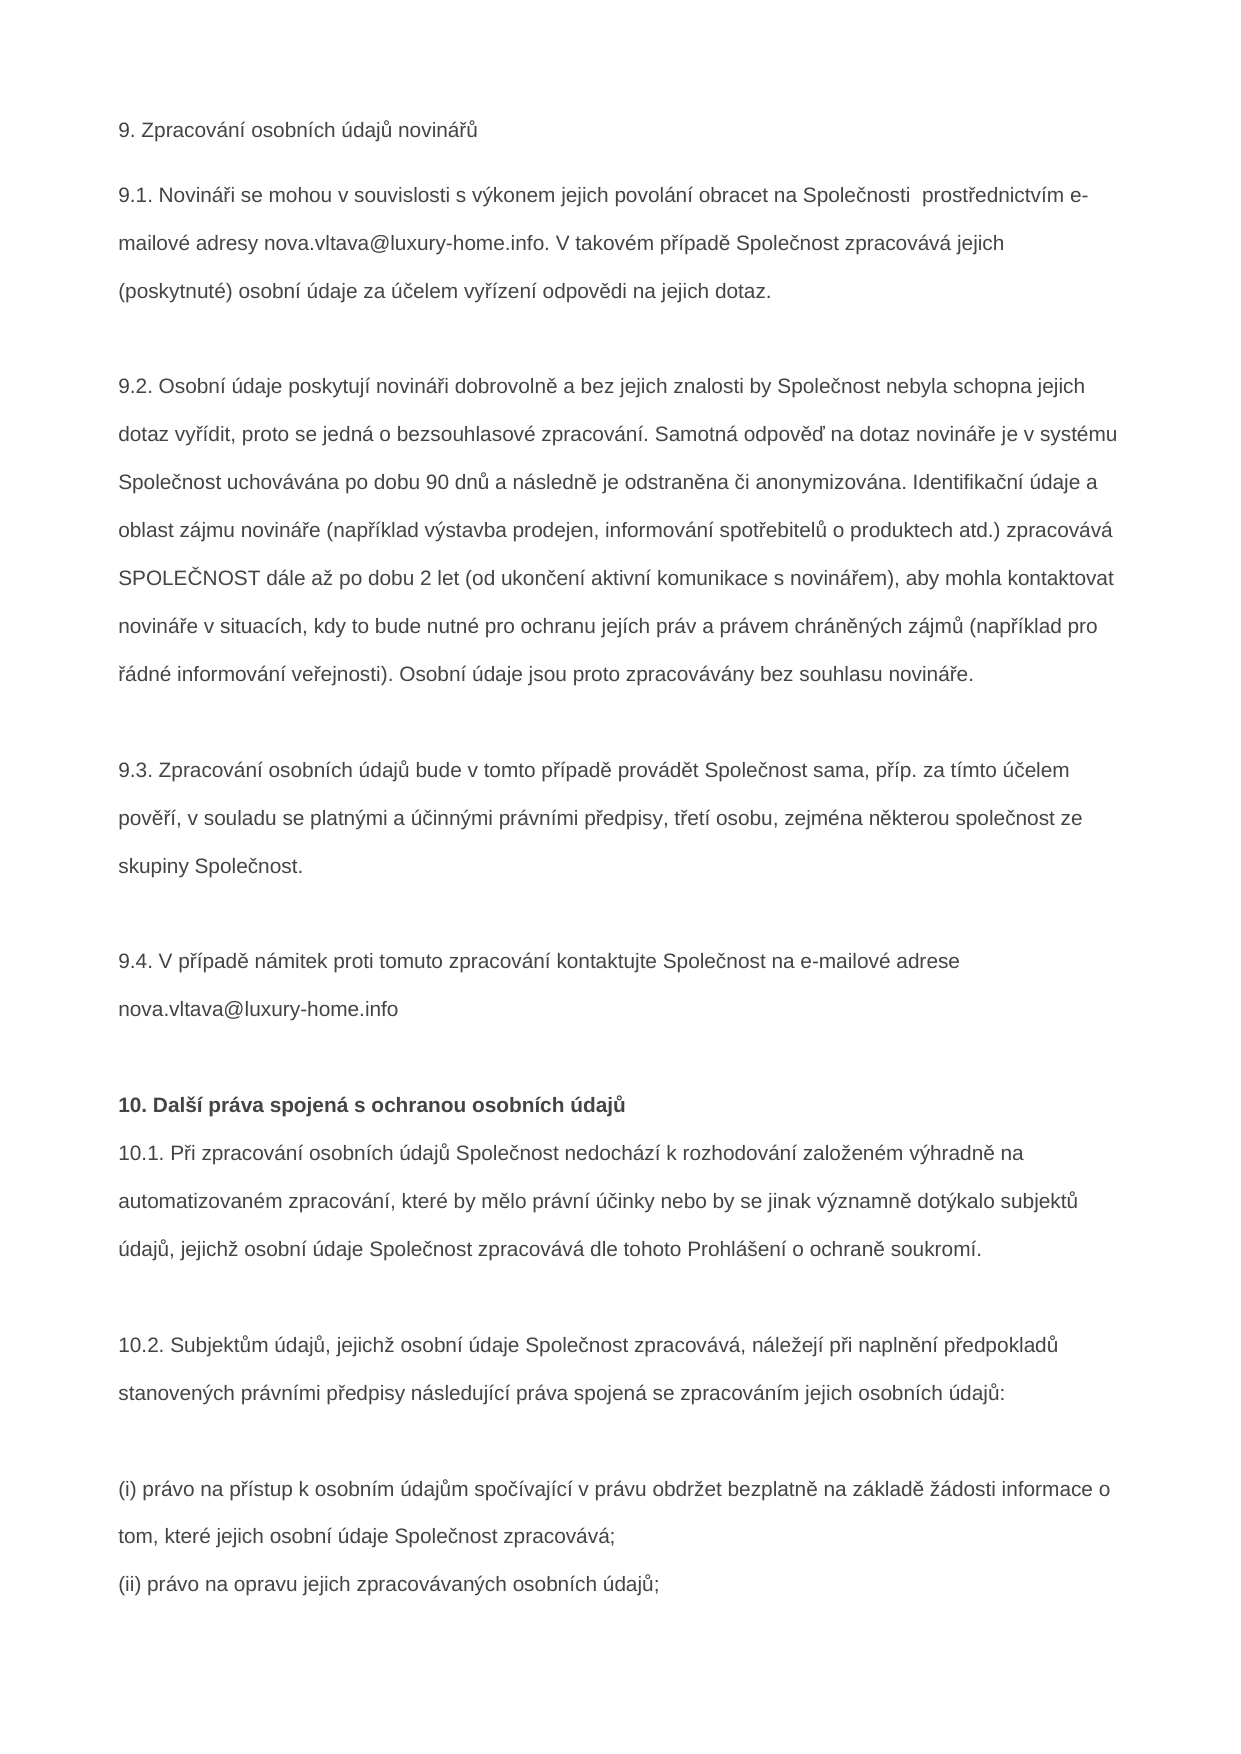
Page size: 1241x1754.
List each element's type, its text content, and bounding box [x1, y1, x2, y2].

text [118, 1141, 1122, 1596]
subtitle 9. Zpracování osobních údajů novinářů [118, 118, 1122, 142]
text 10. Další práva spojená s ochranou osobních údajů [118, 1093, 1122, 1117]
text 9.1. Novináři se mohou v souvislosti s výkonem jejich povolání obracet na Společnosti prostřednictvím e-mailové adresy nova.vltava@luxury-home.info. V takovém případě Společnost zpracovává jejich (poskytnuté) osobní údaje za účelem vyřízení odpovědi na jejich dotaz. 9.2. Osobní údaje poskytují novináři dobrovolně a bez jejich znalosti by Společnost nebyla schopna jejich dotaz vyřídit, proto se jedná o bezsouhlasové zpracování. Samotná odpověď na dotaz novináře je v systému Společnost uchovávána po dobu 90 dnů a následně je odstraněna či anonymizována. Identifikační údaje a oblast zájmu novináře (například výstavba prodejen, informování spotřebitelů o produktech atd.) zpracovává SPOLEČNOST dále až po dobu 2 let (od ukončení aktivní komunikace s novinářem), aby mohla kontaktovat novináře v situacích, kdy to bude nutné pro ochranu jejích práv a právem chráněných zájmů (například pro řádné informování veřejnosti). Osobní údaje jsou proto zpracovávány bez souhlasu novináře. 9.3. Zpracování osobních údajů bude v tomto případě provádět Společnost sama, příp. za tímto účelem pověří, v souladu se platnými a účinnými právními předpisy, třetí osobu, zejména některou společnost ze skupiny Společnost. 9.4. V případě námitek proti tomuto zpracování kontaktujte Společnost na e-mailové adrese nova.vltava@luxury-home.info [118, 183, 1122, 1021]
